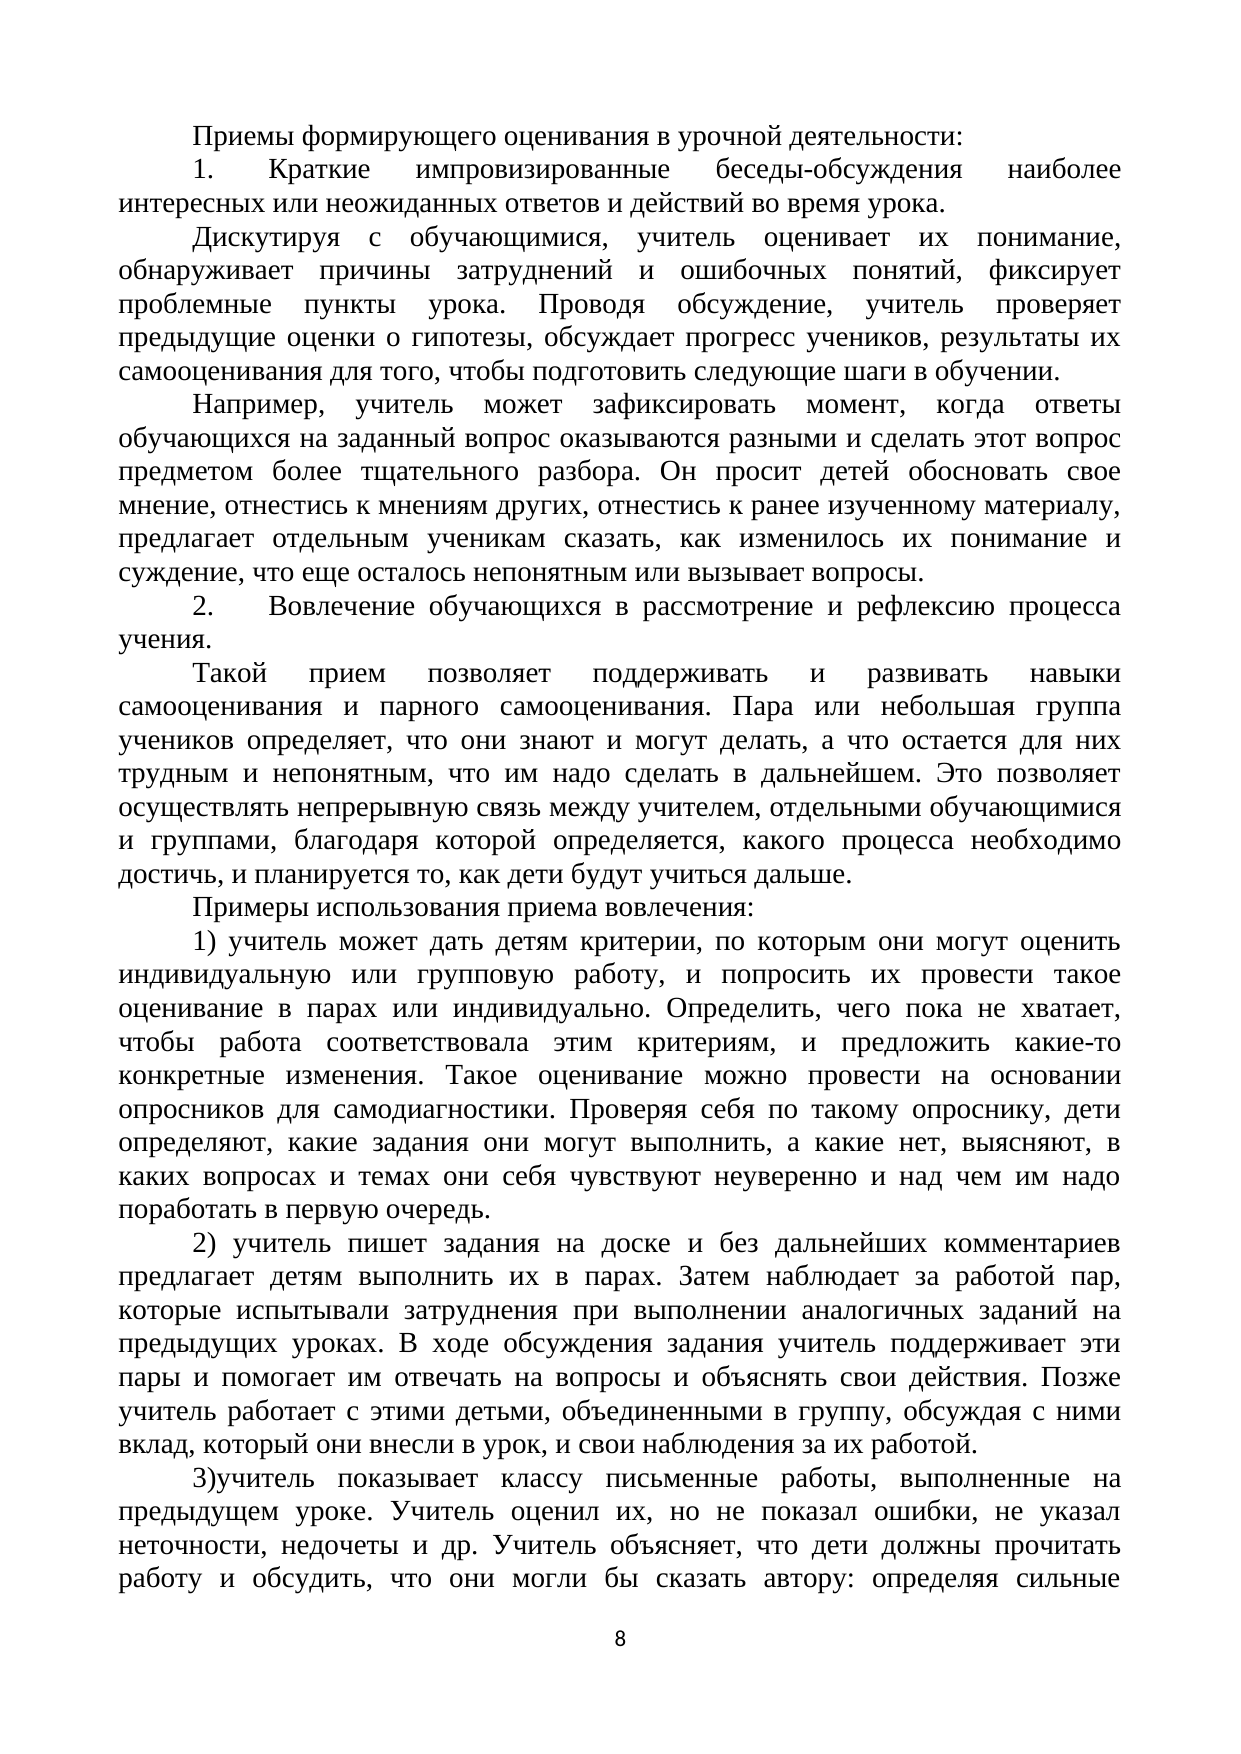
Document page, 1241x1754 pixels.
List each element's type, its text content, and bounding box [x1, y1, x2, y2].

list Вовлечение обучающихся в рассмотрение и рефлексию процесса учения. [118, 588, 1122, 655]
text 2) учитель пишет задания на доске и без дальнейших комментариев предлагает детям выполнить их в парах. Затем наблюдает за работой пар, которые испытывали затруднения при выполнении аналогичных заданий на предыдущих уроках. В ходе обсуждения задания учитель поддерживает эти пары и помогает им отвечать на вопросы и объяснять свои действия. Позже учитель работает с этими детьми, объединенными в группу, обсуждая с ними вклад, который они внесли в урок, и свои наблюдения за их работой. [118, 1225, 1122, 1460]
text Например, учитель может зафиксировать момент, когда ответы обучающихся на заданный вопрос оказываются разными и сделать этот вопрос предметом более тщательного разбора. Он просит детей обосновать свое мнение, отнестись к мнениям других, отнестись к ранее изученному материалу, предлагает отдельным ученикам сказать, как изменилось их понимание и суждение, что еще осталось непонятным или вызывает вопросы. [118, 386, 1122, 588]
text Дискутируя с обучающимися, учитель оценивает их понимание, обнаруживает причины затруднений и ошибочных понятий, фиксирует проблемные пункты урока. Проводя обсуждение, учитель проверяет предыдущие оценки о гипотезы, обсуждает прогресс учеников, результаты их самооценивания для того, чтобы подготовить следующие шаги в обучении. [118, 219, 1122, 386]
list Краткие импровизированные беседы-обсуждения наиболее интересных или неожиданных ответов и действий во время урока. [118, 152, 1122, 219]
text 1) учитель может дать детям критерии, по которым они могут оценить индивидуальную или групповую работу, и попросить их провести такое оценивание в парах или индивидуально. Определить, чего пока не хватает, чтобы работа соответствовала этим критериям, и предложить какие-то конкретные изменения. Такое оценивание можно провести на основании опросников для самодиагностики. Проверяя себя по такому опроснику, дети определяют, какие задания они могут выполнить, а какие нет, выясняют, в каких вопросах и темах они себя чувствуют неуверенно и над чем им надо поработать в первую очередь. [118, 923, 1122, 1225]
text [118, 1460, 1122, 1594]
text Приемы формирующего оценивания в урочной деятельности: [118, 118, 1122, 152]
text Примеры использования приема вовлечения: [118, 889, 1122, 923]
text Такой прием позволяет поддерживать и развивать навыки самооценивания и парного самооценивания. Пара или небольшая группа учеников определяет, что они знают и могут делать, а что остается для них трудным и непонятным, что им надо сделать в дальнейшем. Это позволяет осуществлять непрерывную связь между учителем, отдельными обучающимися и группами, благодаря которой определяется, какого процесса необходимо достичь, и планируется то, как дети будут учиться дальше. [118, 655, 1122, 889]
